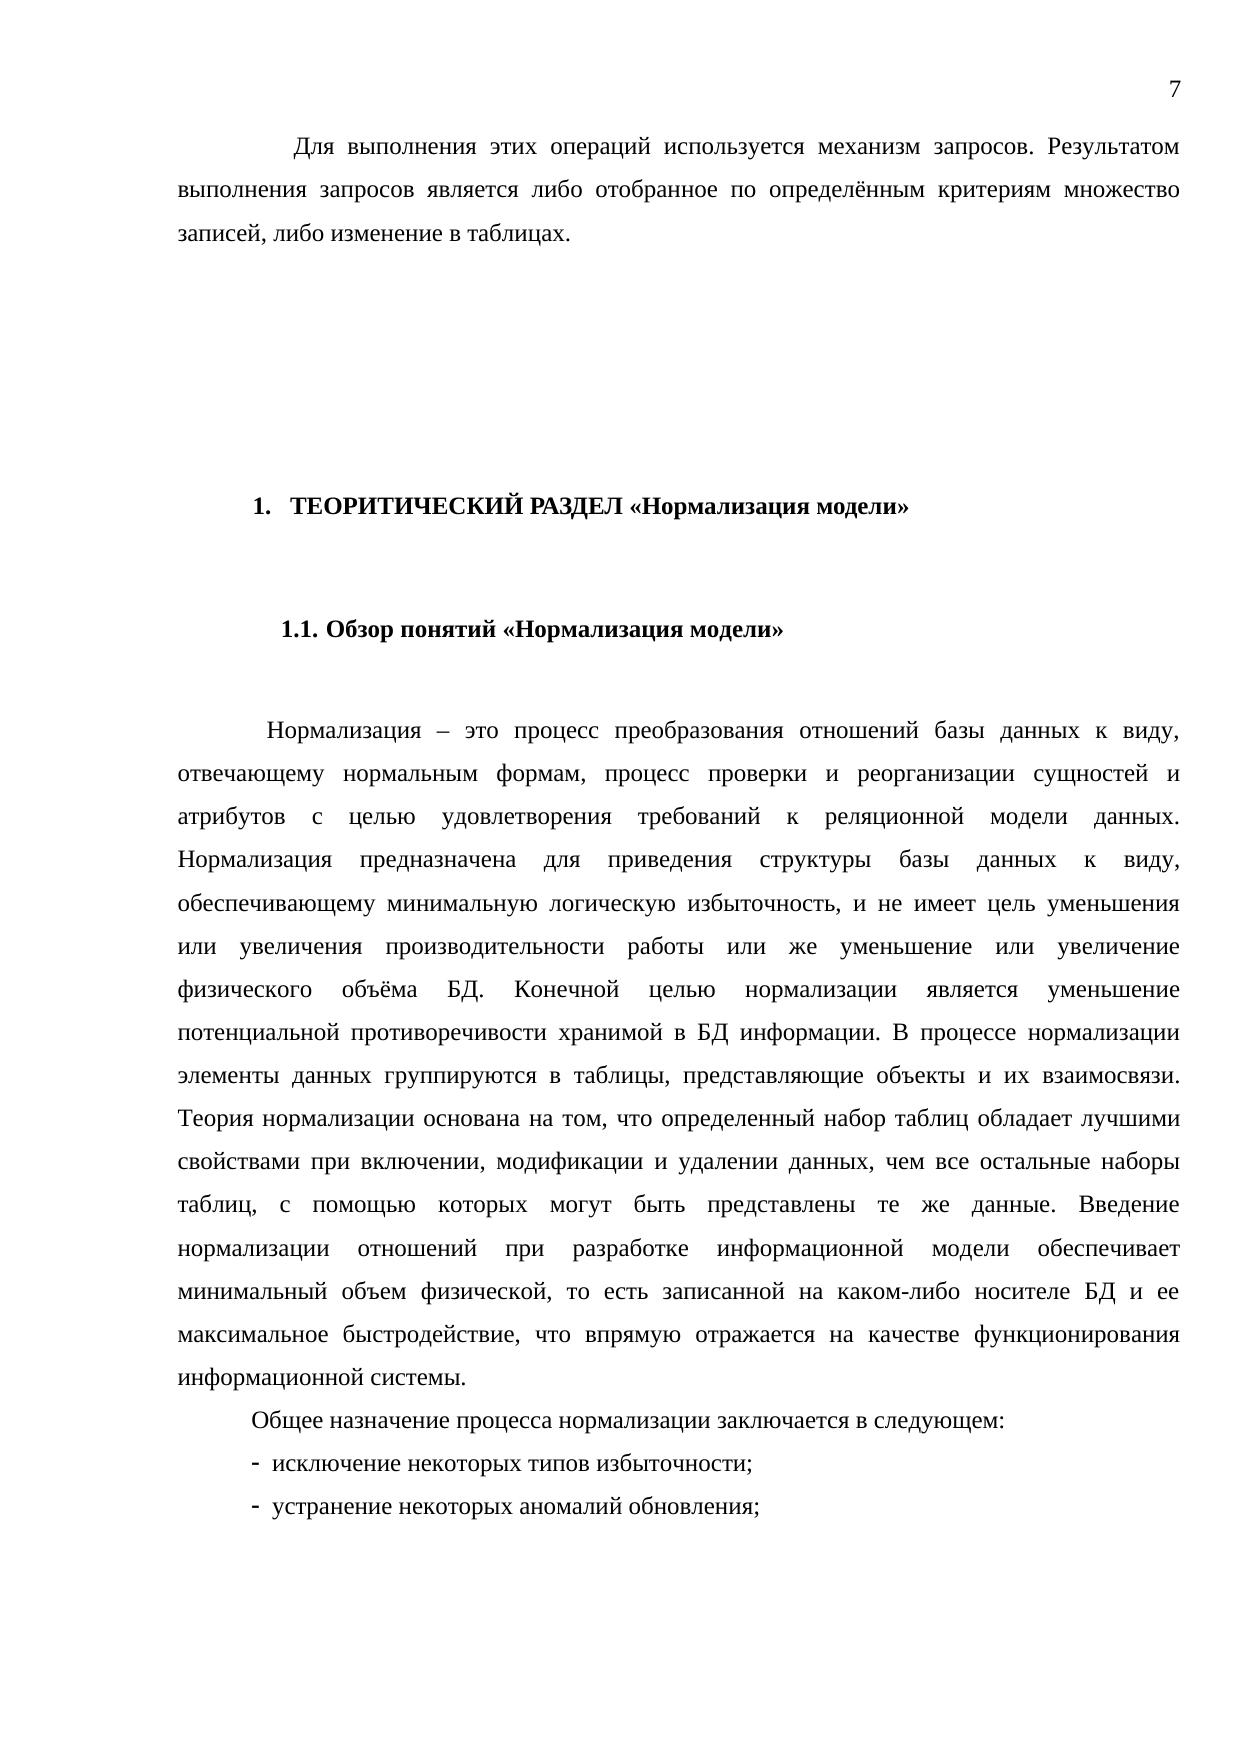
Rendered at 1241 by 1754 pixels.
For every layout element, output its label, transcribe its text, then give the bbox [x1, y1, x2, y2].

text Обзор понятий «Нормализация модели» [281, 614, 1181, 643]
text ТЕОРИТИЧЕСКИЙ РАЗДЕЛ «Нормализация модели» [252, 491, 1181, 519]
text Для выполнения этих операций используется механизм запросов. Результатом выполнения запросов является либо отобранное по определённым критериям множество записей, либо изменение в таблицах. [177, 131, 1181, 246]
list исключение некоторых типов избыточности; [177, 1448, 1181, 1477]
list устранение некоторых аномалий обновления; [177, 1491, 1181, 1520]
text Нормализация – это процесс преобразования отношений базы данных к виду, отвечающему нормальным формам, процесс проверки и реорганизации сущностей и атрибутов с целью удовлетворения требований к реляционной модели данных. Нормализация предназначена для приведения структуры базы данных к виду, обеспечивающему минимальную логическую избыточность, и не имеет цель уменьшения или увеличения производительности работы или же уменьшение или увеличение физического объёма БД. Конечной целью нормализации является уменьшение потенциальной противоречивости хранимой в БД информации. В процессе нормализации элементы данных группируются в таблицы, представляющие объекты и их взаимосвязи. Теория нормализации основана на том, что определенный набор таблиц обладает лучшими свойствами при включении, модификации и удалении данных, чем все остальные наборы таблиц, с помощью которых могут быть представлены те же данные. Введение нормализации отношений при разработке информационной модели обеспечивает минимальный объем физической, то есть записанной на каком-либо носителе БД и ее максимальное быстродействие, что впрямую отражается на качестве функционирования информационной системы. [177, 715, 1181, 1391]
text Общее назначение процесса нормализации заключается в следующем: [177, 1405, 1181, 1434]
